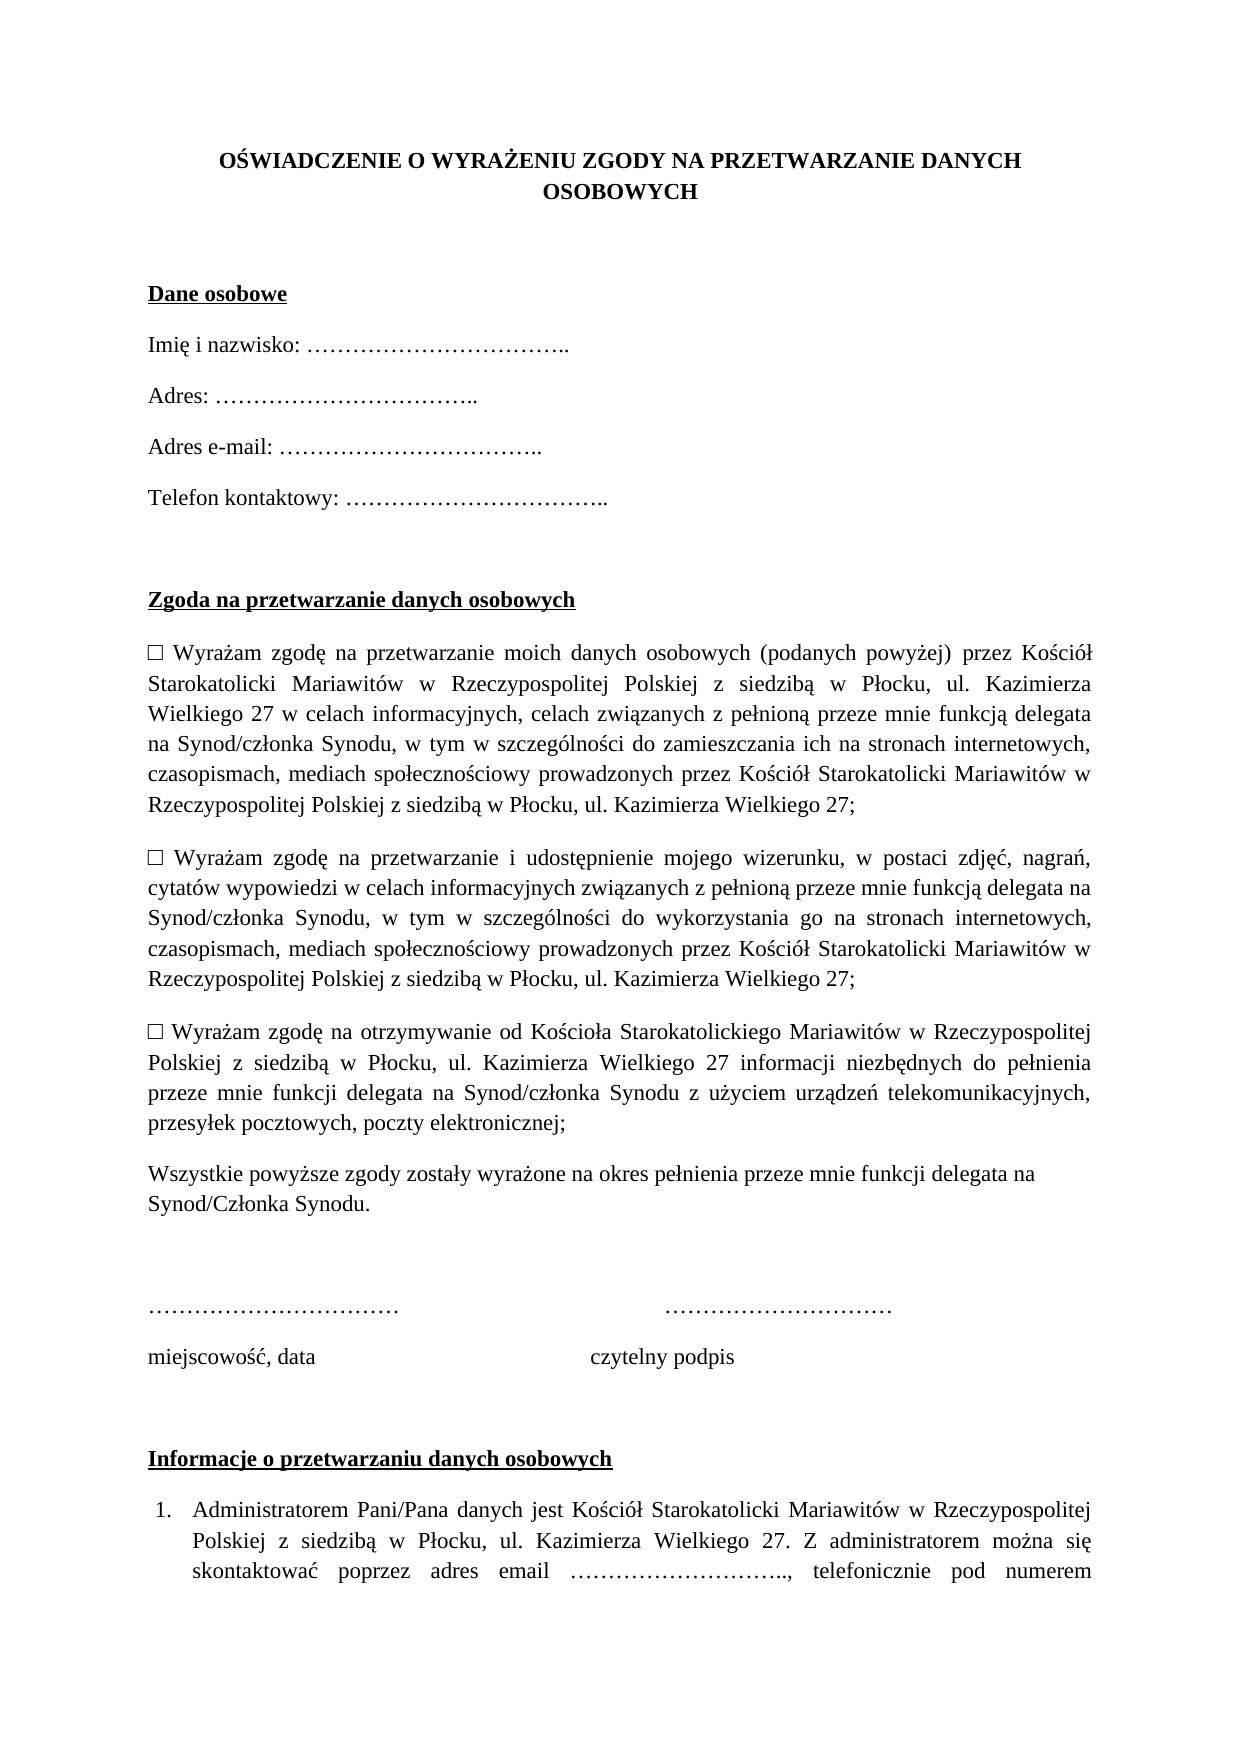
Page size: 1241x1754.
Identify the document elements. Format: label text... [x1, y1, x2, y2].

text Adres: …………………………….. [148, 382, 1093, 408]
text Telefon kontaktowy: …………………………….. [148, 484, 1093, 510]
text Adres e-mail: …………………………….. [148, 433, 1093, 459]
text □ Wyrażam zgodę na otrzymywanie od Kościoła Starokatolickiego Mariawitów w Rzeczypospolitej Polskiej z siedzibą w Płocku, ul. Kazimierza Wielkiego 27 informacji niezbędnych do pełnienia przeze mnie funkcji delegata na Synod/członka Synodu z użyciem urządzeń telekomunikacyjnych, przesyłek pocztowych, poczty elektronicznej; [148, 1016, 1093, 1135]
text Informacje o przetwarzaniu danych osobowych [148, 1445, 1093, 1472]
text …………………………… ………………………… [148, 1292, 1093, 1319]
text Dane osobowe [148, 280, 1093, 306]
text Wszystkie powyższe zgody zostały wyrażone na okres pełnienia przeze mnie funkcji delegata na Synod/Członka Synodu. [148, 1160, 1093, 1217]
text □ Wyrażam zgodę na przetwarzanie i udostępnienie mojego wizerunku, w postaci zdjęć, nagrań, cytatów wypowiedzi w celach informacyjnych związanych z pełnioną przeze mnie funkcją delegata na Synod/członka Synodu, w tym w szczególności do wykorzystania go na stronach internetowych, czasopismach, mediach społecznościowy prowadzonych przez Kościół Starokatolicki Mariawitów w Rzeczypospolitej Polskiej z siedzibą w Płocku, ul. Kazimierza Wielkiego 27; [148, 842, 1093, 991]
text OŚWIADCZENIE O WYRAŻENIU ZGODY NA PRZETWARZANIE DANYCH OSOBOWYCH [148, 148, 1093, 204]
text □ Wyrażam zgodę na przetwarzanie moich danych osobowych (podanych powyżej) przez Kościół Starokatolicki Mariawitów w Rzeczypospolitej Polskiej z siedzibą w Płocku, ul. Kazimierza Wielkiego 27 w celach informacyjnych, celach związanych z pełnioną przeze mnie funkcją delegata na Synod/członka Synodu, w tym w szczególności do zamieszczania ich na stronach internetowych, czasopismach, mediach społecznościowy prowadzonych przez Kościół Starokatolicki Mariawitów w Rzeczypospolitej Polskiej z siedzibą w Płocku, ul. Kazimierza Wielkiego 27; [148, 637, 1093, 817]
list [154, 1496, 1093, 1583]
text Imię i nazwisko: …………………………….. [148, 331, 1093, 357]
text Zgoda na przetwarzanie danych osobowych [148, 586, 1093, 612]
text miejscowość, data czytelny podpis [148, 1343, 1093, 1370]
